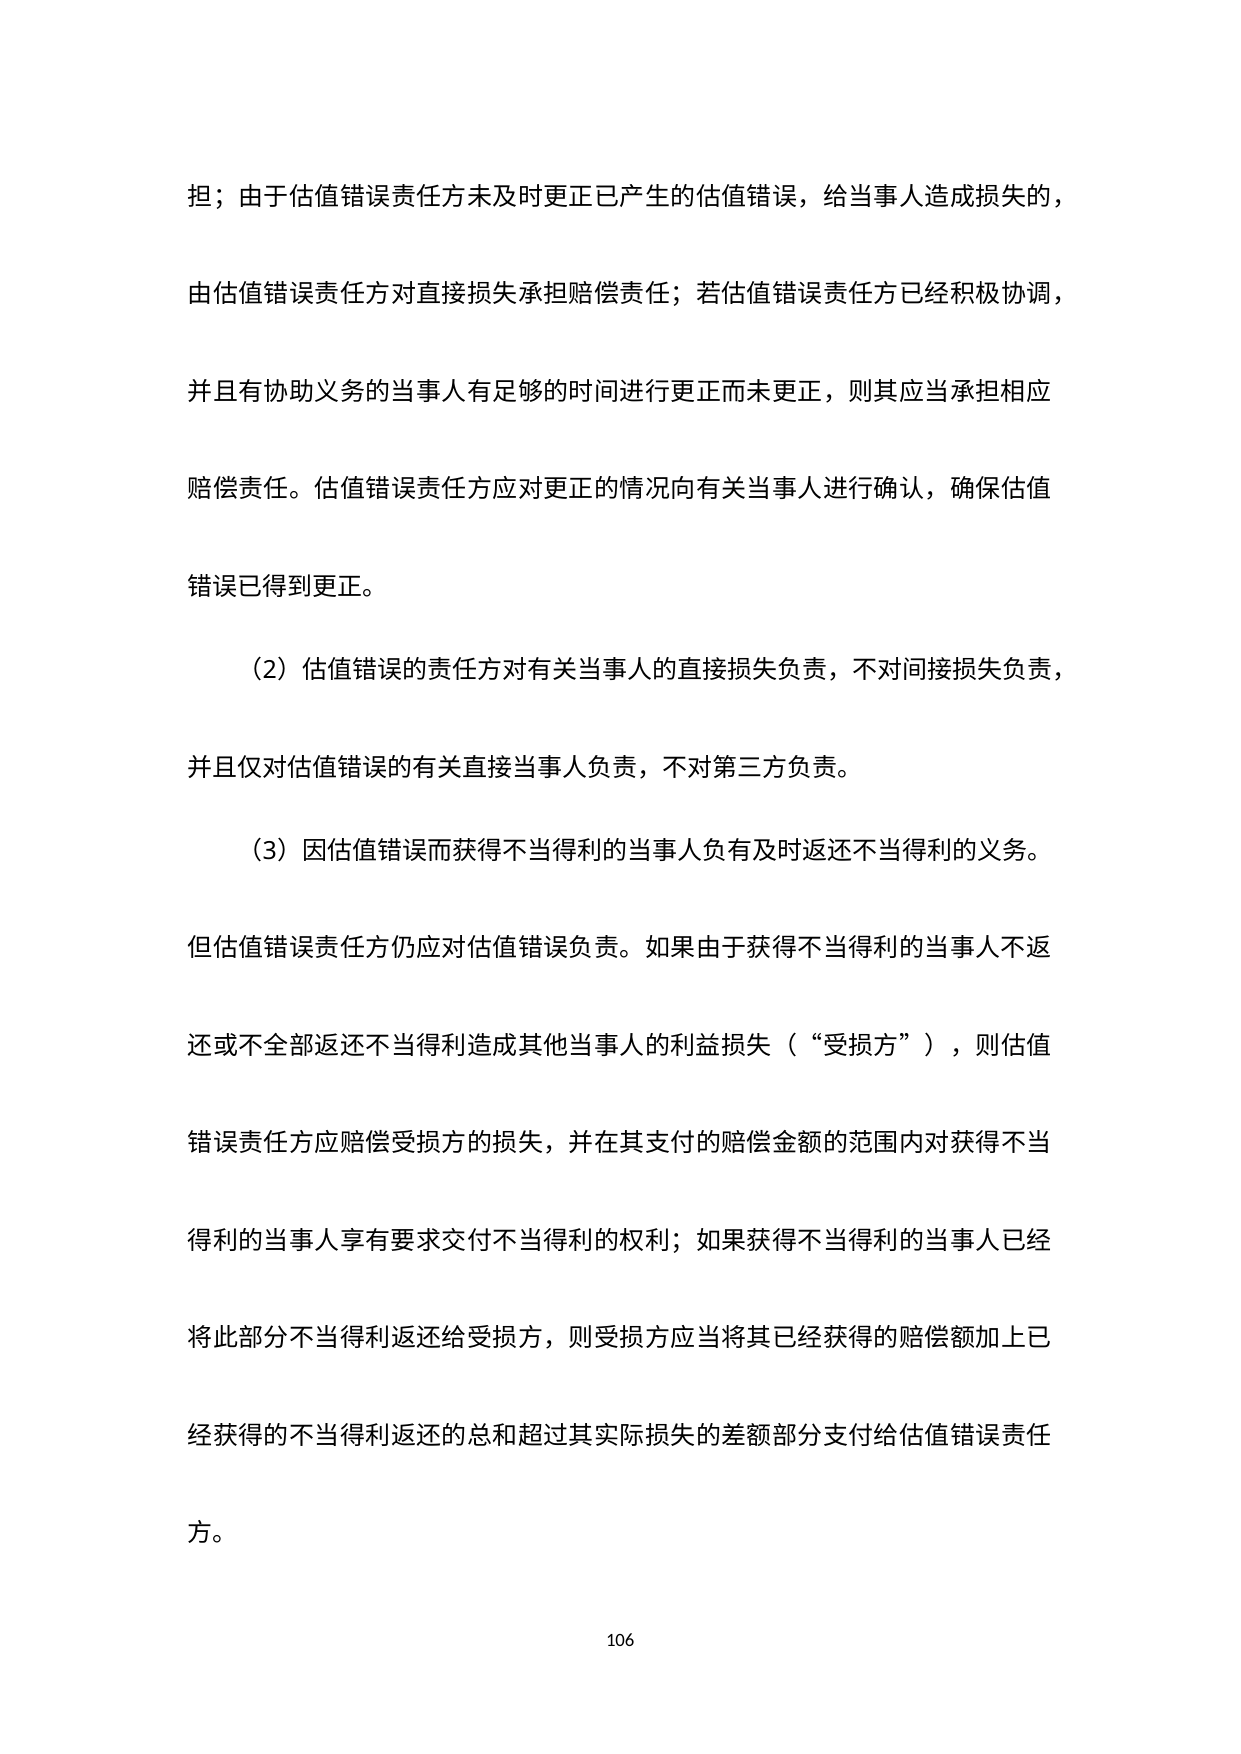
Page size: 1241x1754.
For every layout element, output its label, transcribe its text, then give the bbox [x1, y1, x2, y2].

text （3）因估值错误而获得不当得利的当事人负有及时返还不当得利的义务。但估值错误责任方仍应对估值错误负责。如果由于获得不当得利的当事人不返还或不全部返还不当得利造成其他当事人的利益损失（“受损方”），则估值错误责任方应赔偿受损方的损失，并在其支付的赔偿金额的范围内对获得不当得利的当事人享有要求交付不当得利的权利；如果获得不当得利的当事人已经将此部分不当得利返还给受损方，则受损方应当将其已经获得的赔偿额加上已经获得的不当得利返还的总和超过其实际损失的差额部分支付给估值错误责任方。 [187, 816, 1053, 1563]
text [187, 162, 1053, 617]
text （2）估值错误的责任方对有关当事人的直接损失负责，不对间接损失负责，并且仅对估值错误的有关直接当事人负责，不对第三方负责。 [187, 635, 1053, 798]
